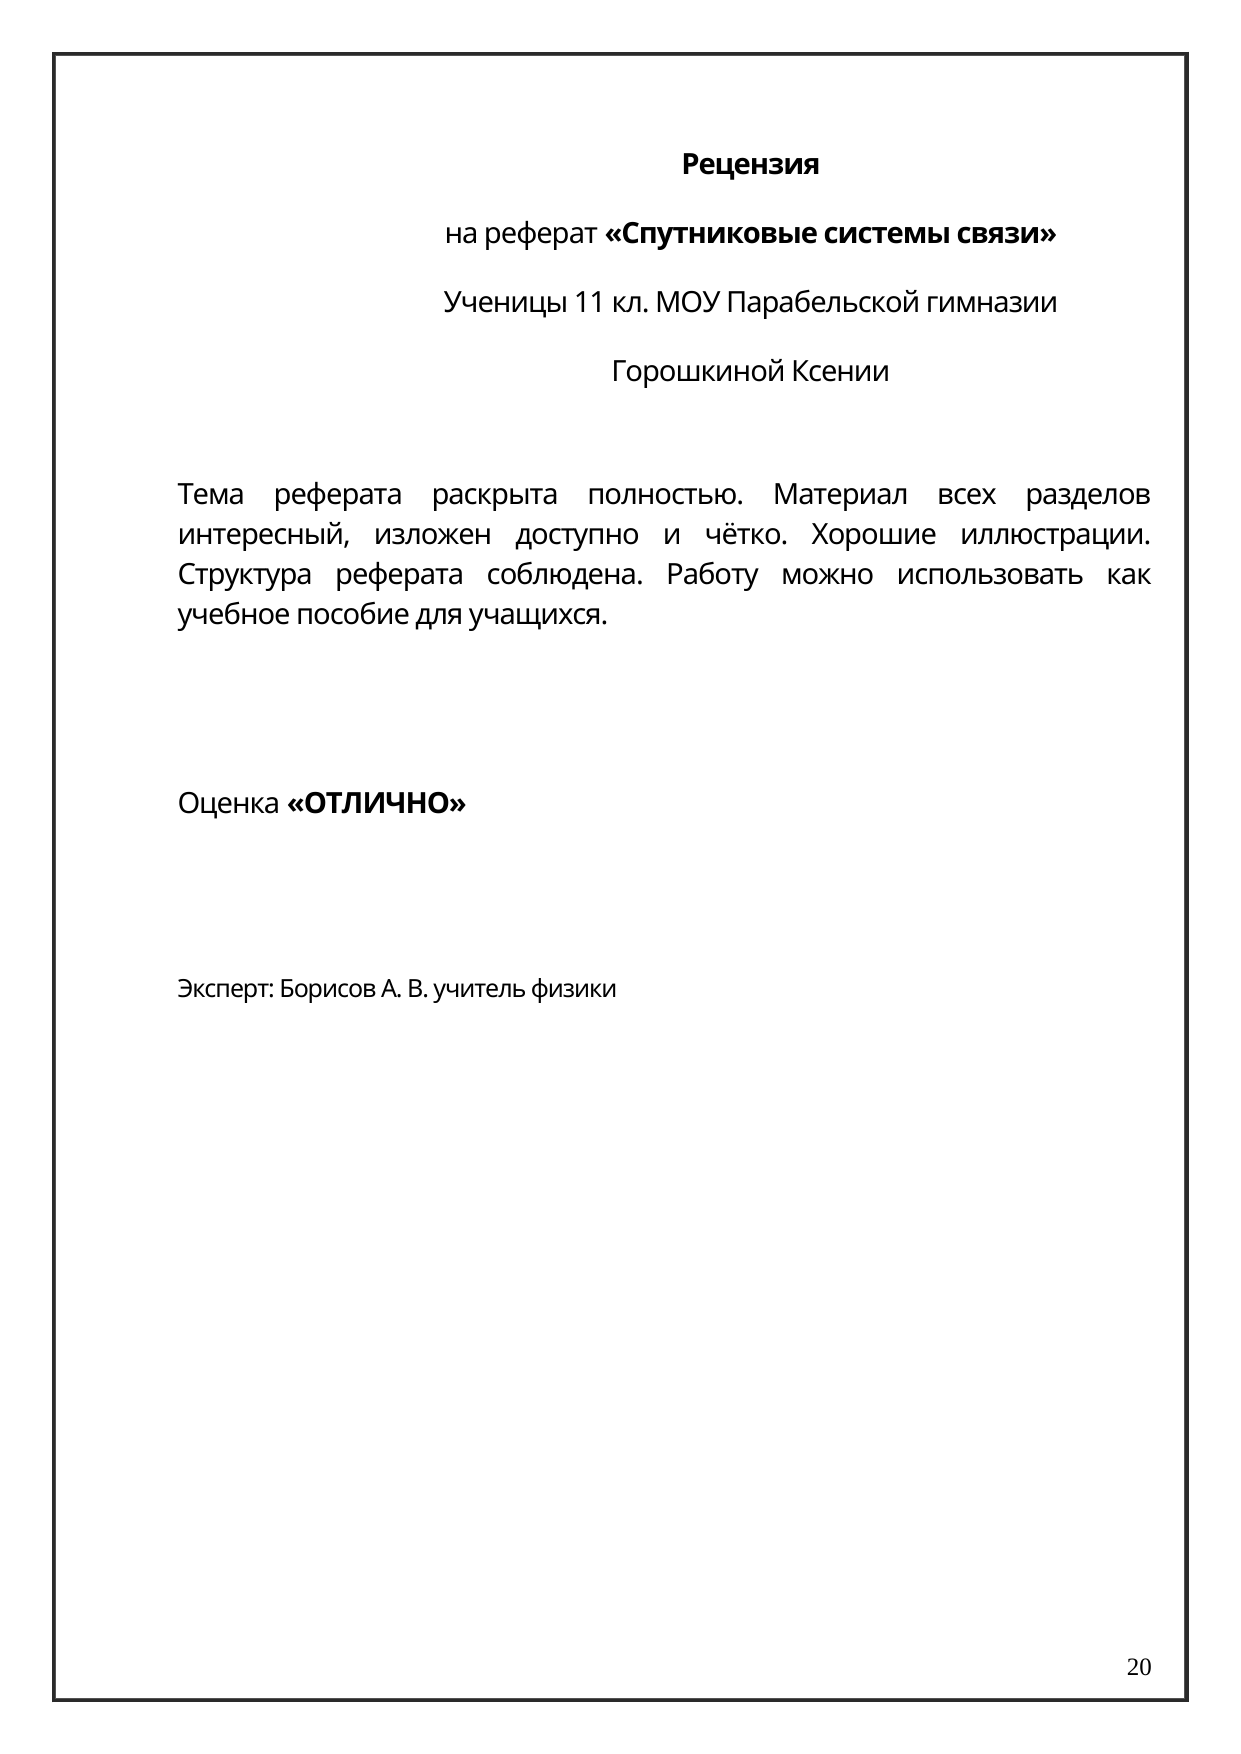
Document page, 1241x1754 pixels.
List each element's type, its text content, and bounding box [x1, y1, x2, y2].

text Эксперт: Борисов А. В. учитель физики [177, 971, 1152, 1005]
text Ученицы 11 кл. МОУ Парабельской гимназии [351, 263, 1152, 325]
text Оценка «ОТЛИЧНО» [177, 782, 1152, 822]
text Горошкиной Ксении [351, 332, 1152, 394]
text Тема реферата раскрыта полностью. Материал всех разделов интересный, изложен доступно и чётко. Хорошие иллюстрации. Структура реферата соблюдена. Работу можно использовать как учебное пособие для учащихся. [177, 472, 1152, 632]
text Рецензия [351, 126, 1152, 187]
text на реферат «Спутниковые системы связи» [351, 194, 1152, 256]
